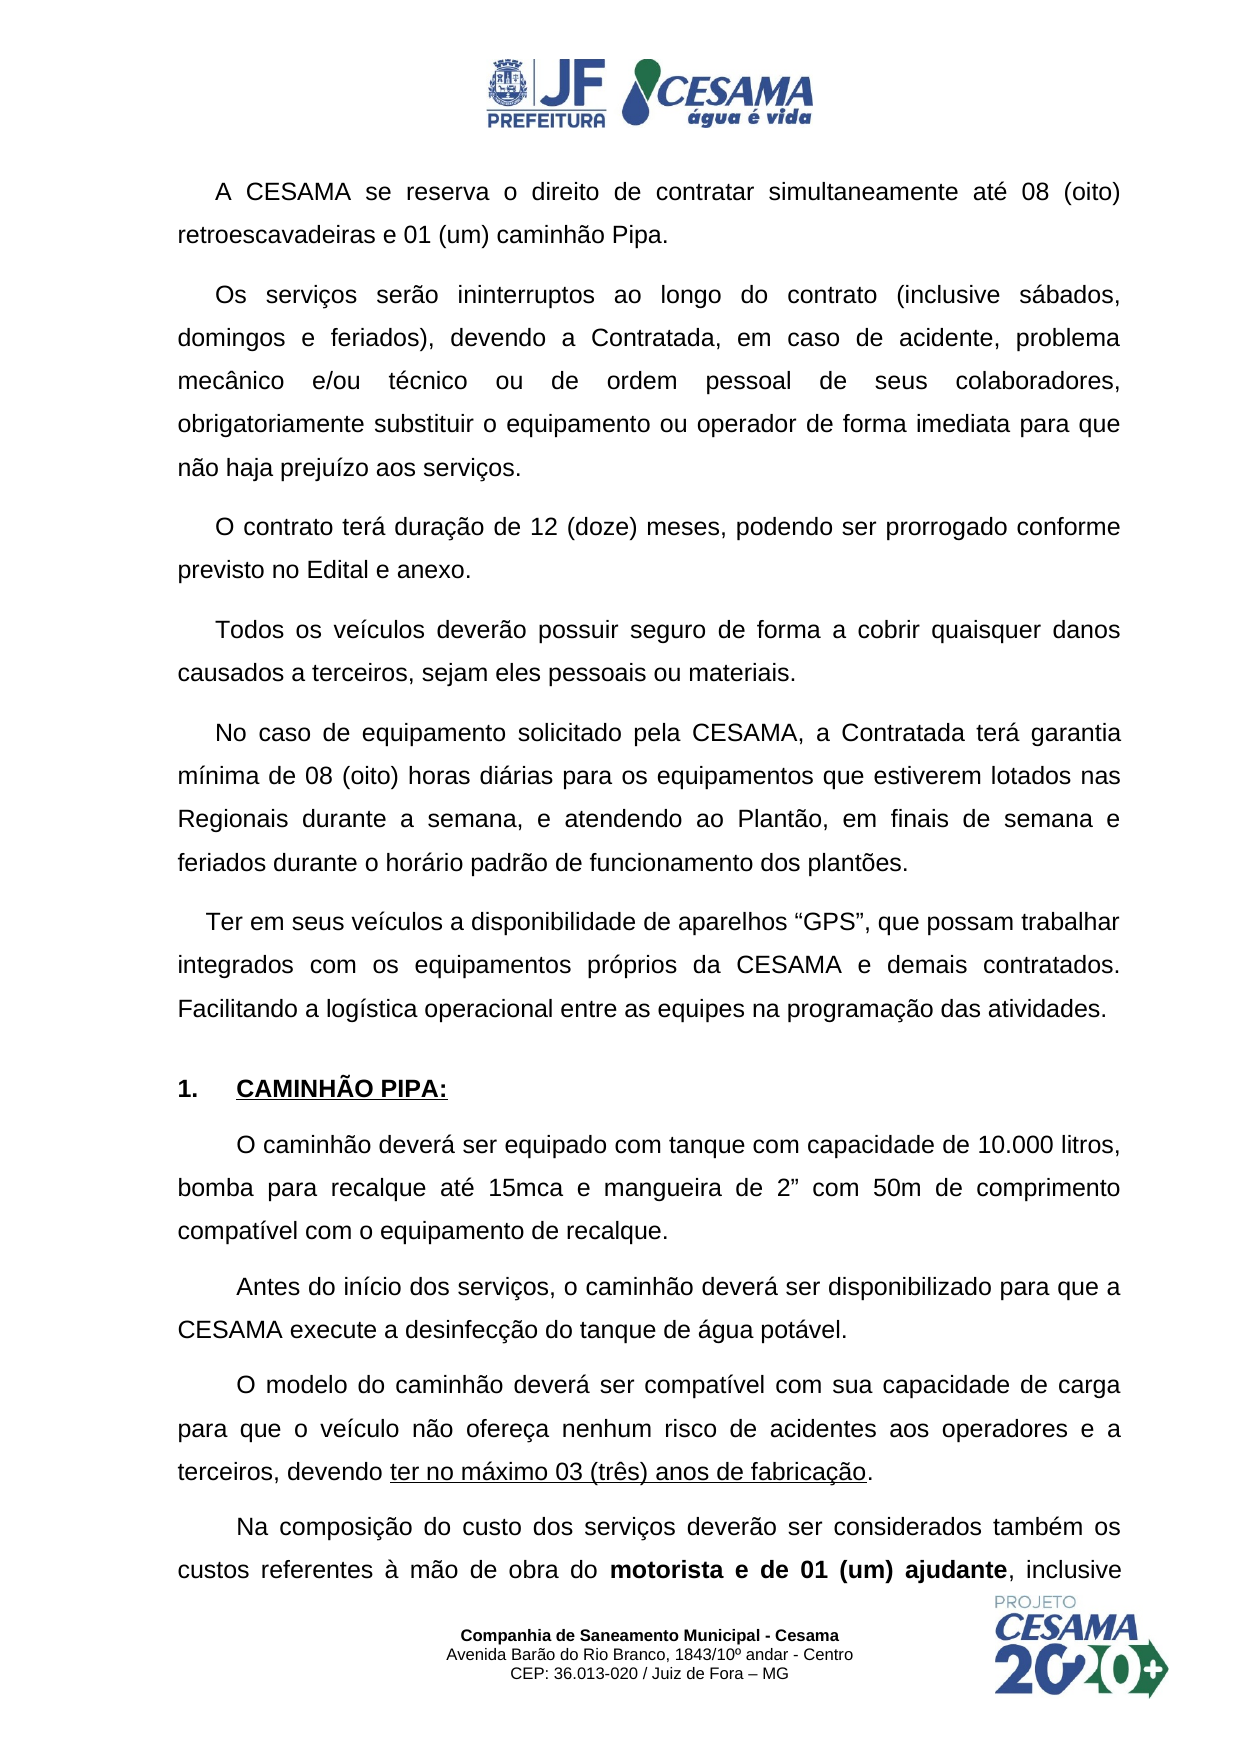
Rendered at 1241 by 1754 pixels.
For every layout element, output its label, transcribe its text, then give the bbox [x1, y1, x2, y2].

text Todos os veículos deverão possuir seguro de forma a cobrir quaisquer danos causados a terceiros, sejam eles pessoais ou materiais. [177, 615, 1122, 687]
picture [995, 1595, 1169, 1699]
text A CESAMA se reserva o direito de contratar simultaneamente até 08 (oito) retroescavadeiras e 01 (um) caminhão Pipa. [177, 177, 1122, 249]
text Antes do início dos serviços, o caminhão deverá ser disponibilizado para que a CESAMA execute a desinfecção do tanque de água potável. [177, 1272, 1122, 1344]
text Os serviços serão ininterruptos ao longo do contrato (inclusive sábados, domingos e feriados), devendo a Contratada, em caso de acidente, problema mecânico e/ou técnico ou de ordem pessoal de seus colaboradores, obrigatoriamente substituir o equipamento ou operador de forma imediata para que não haja prejuízo aos serviços. [177, 280, 1122, 481]
text Ter em seus veículos a disponibilidade de aparelhos “GPS”, que possam trabalhar integrados com os equipamentos próprios da CESAMA e demais contratados. Facilitando a logística operacional entre as equipes na programação das atividades. [177, 907, 1122, 1022]
picture [486, 59, 813, 128]
text O modelo do caminhão deverá ser compatível com sua capacidade de carga para que o veículo não ofereça nenhum risco de acidentes aos operadores e a terceiros, devendo ter no máximo 03 (três) anos de fabricação. [177, 1371, 1122, 1486]
text O caminhão deverá ser equipado com tanque com capacidade de , bomba para recalque até 15mca e mangueira de 2” com 50m de comprimento compatível com o equipamento de recalque. [177, 1130, 1122, 1245]
list CAMINHÃO PIPA: [177, 1074, 1122, 1103]
text O contrato terá duração de 12 (doze) meses, podendo ser prorrogado conforme previsto no Edital e anexo. [177, 512, 1122, 584]
text No caso de equipamento solicitado pela CESAMA, a Contratada terá garantia mínima de 08 (oito) horas diárias para os equipamentos que estiverem lotados nas Regionais durante a semana, e atendendo ao Plantão, em finais de semana e feriados durante o horário padrão de funcionamento dos plantões. [177, 718, 1122, 876]
